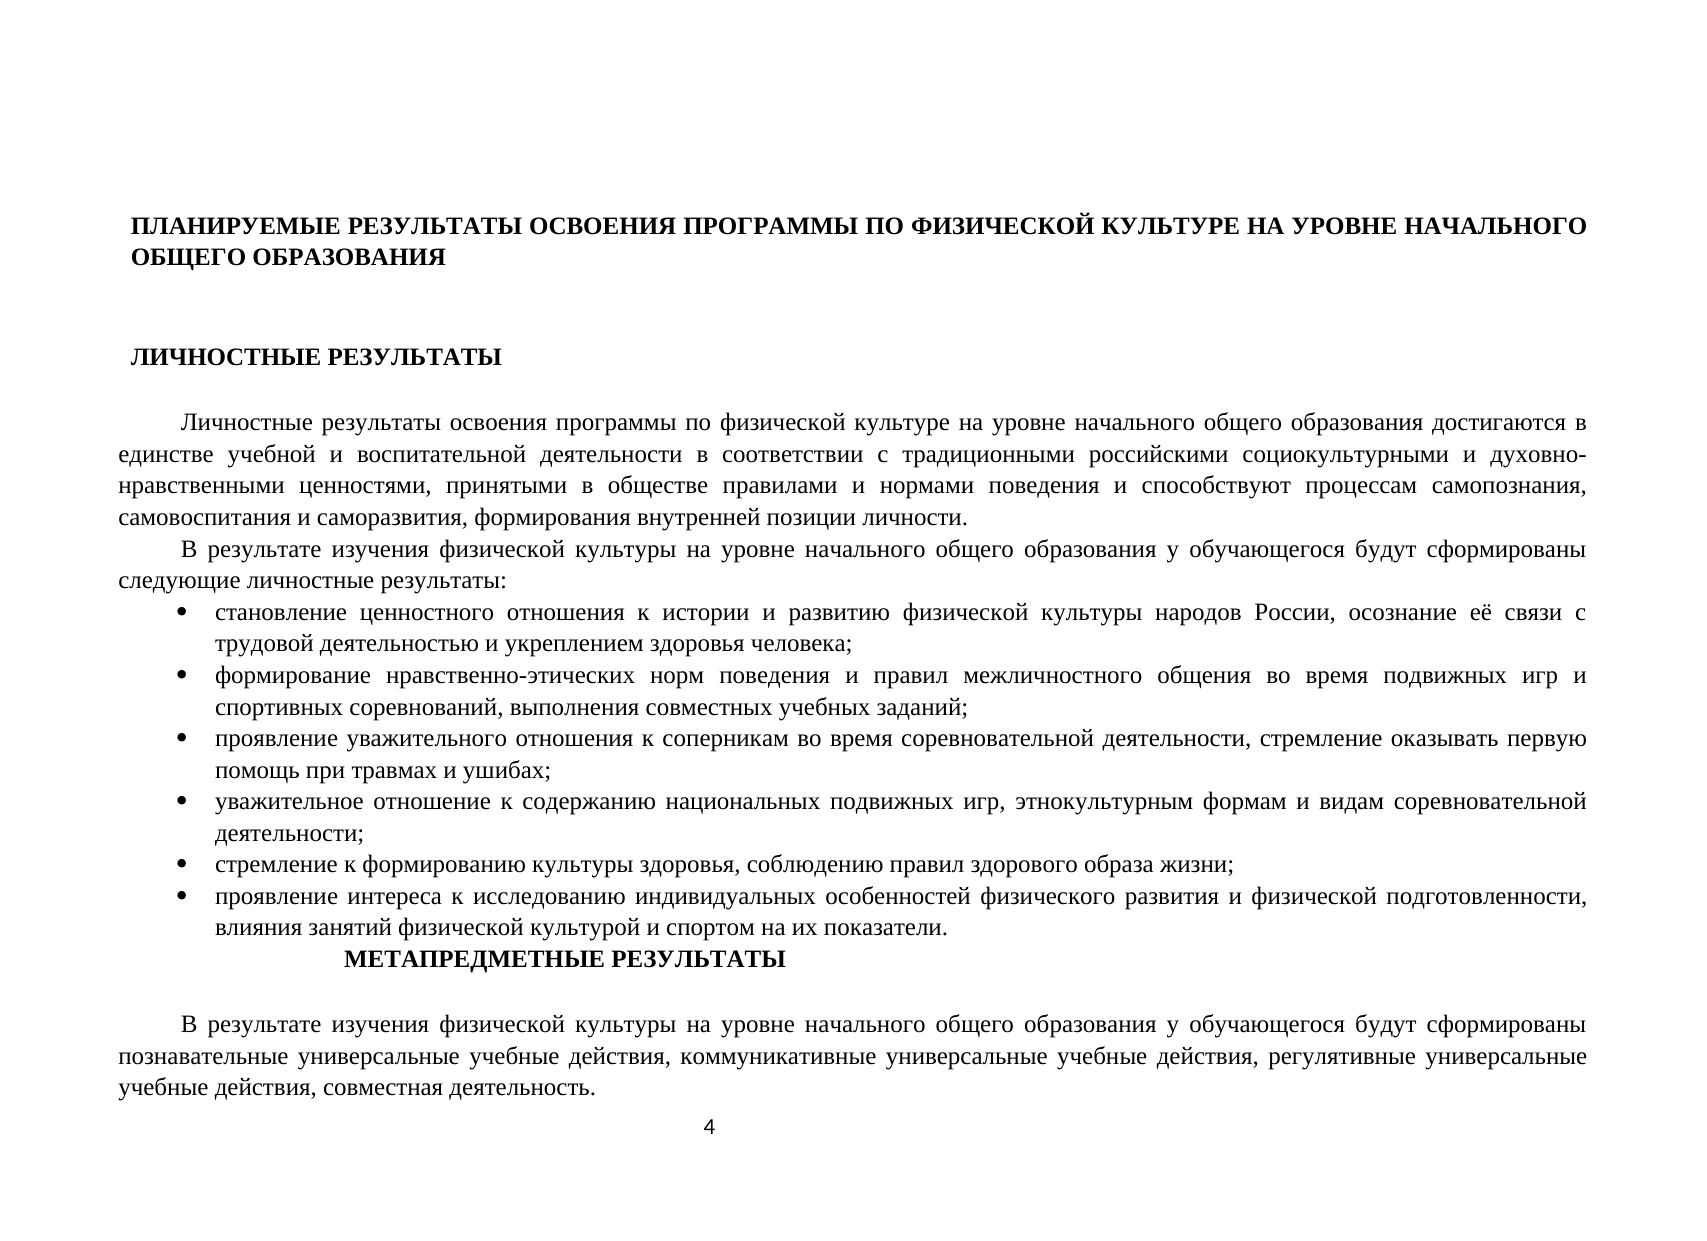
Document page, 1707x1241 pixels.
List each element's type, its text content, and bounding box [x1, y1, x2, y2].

list проявление интереса к исследованию индивидуальных особенностей физического развития и физической подготовленности, влияния занятий физической культурой и спортом на их показатели. [177, 881, 1588, 941]
list уважительное отношение к содержанию национальных подвижных игр, этнокультурным формам и видам соревновательной деятельности; [177, 786, 1588, 847]
text В результате изучения физической культуры на уровне начального общего образования у обучающегося будут сформированы познавательные универсальные учебные действия, коммуникативные универсальные учебные действия, регулятивные универсальные учебные действия, совместная деятельность. [118, 1009, 1588, 1101]
text ПЛАНИРУЕМЫЕ РЕЗУЛЬТАТЫ ОСВОЕНИЯ ПРОГРАММЫ ПО ФИЗИЧЕСКОЙ КУЛЬТУРЕ НА УРОВНЕ НАЧАЛЬНОГО ОБЩЕГО ОБРАЗОВАНИЯ [131, 211, 1588, 271]
list становление ценностного отношения к истории и развитию физической культуры народов России, осознание её связи с трудовой деятельностью и укреплением здоровья человека; [177, 597, 1588, 657]
text В результате изучения физической культуры на уровне начального общего образования у обучающегося будут сформированы следующие личностные результаты: [118, 534, 1588, 594]
text Личностные результаты освоения программы по физической культуре на уровне начального общего образования достигаются в единстве учебной и воспитательной деятельности в соответствии с традиционными российскими социокультурными и духовно-нравственными ценностями, принятыми в обществе правилами и нормами поведения и способствуют процессам самопознания, самовоспитания и саморазвития, формирования внутренней позиции личности. [118, 407, 1588, 531]
text МЕТАПРЕДМЕТНЫЕ РЕЗУЛЬТАТЫ [118, 944, 1588, 973]
text ЛИЧНОСТНЫЕ РЕЗУЛЬТАТЫ [131, 342, 1588, 371]
list стремление к формированию культуры здоровья, соблюдению правил здорового образа жизни; [177, 849, 1588, 878]
list проявление уважительного отношения к соперникам во время соревновательной деятельности, стремление оказывать первую помощь при травмах и ушибах; [177, 723, 1588, 783]
list формирование нравственно-этических норм поведения и правил межличностного общения во время подвижных игр и спортивных соревнований, выполнения совместных учебных заданий; [177, 660, 1588, 720]
